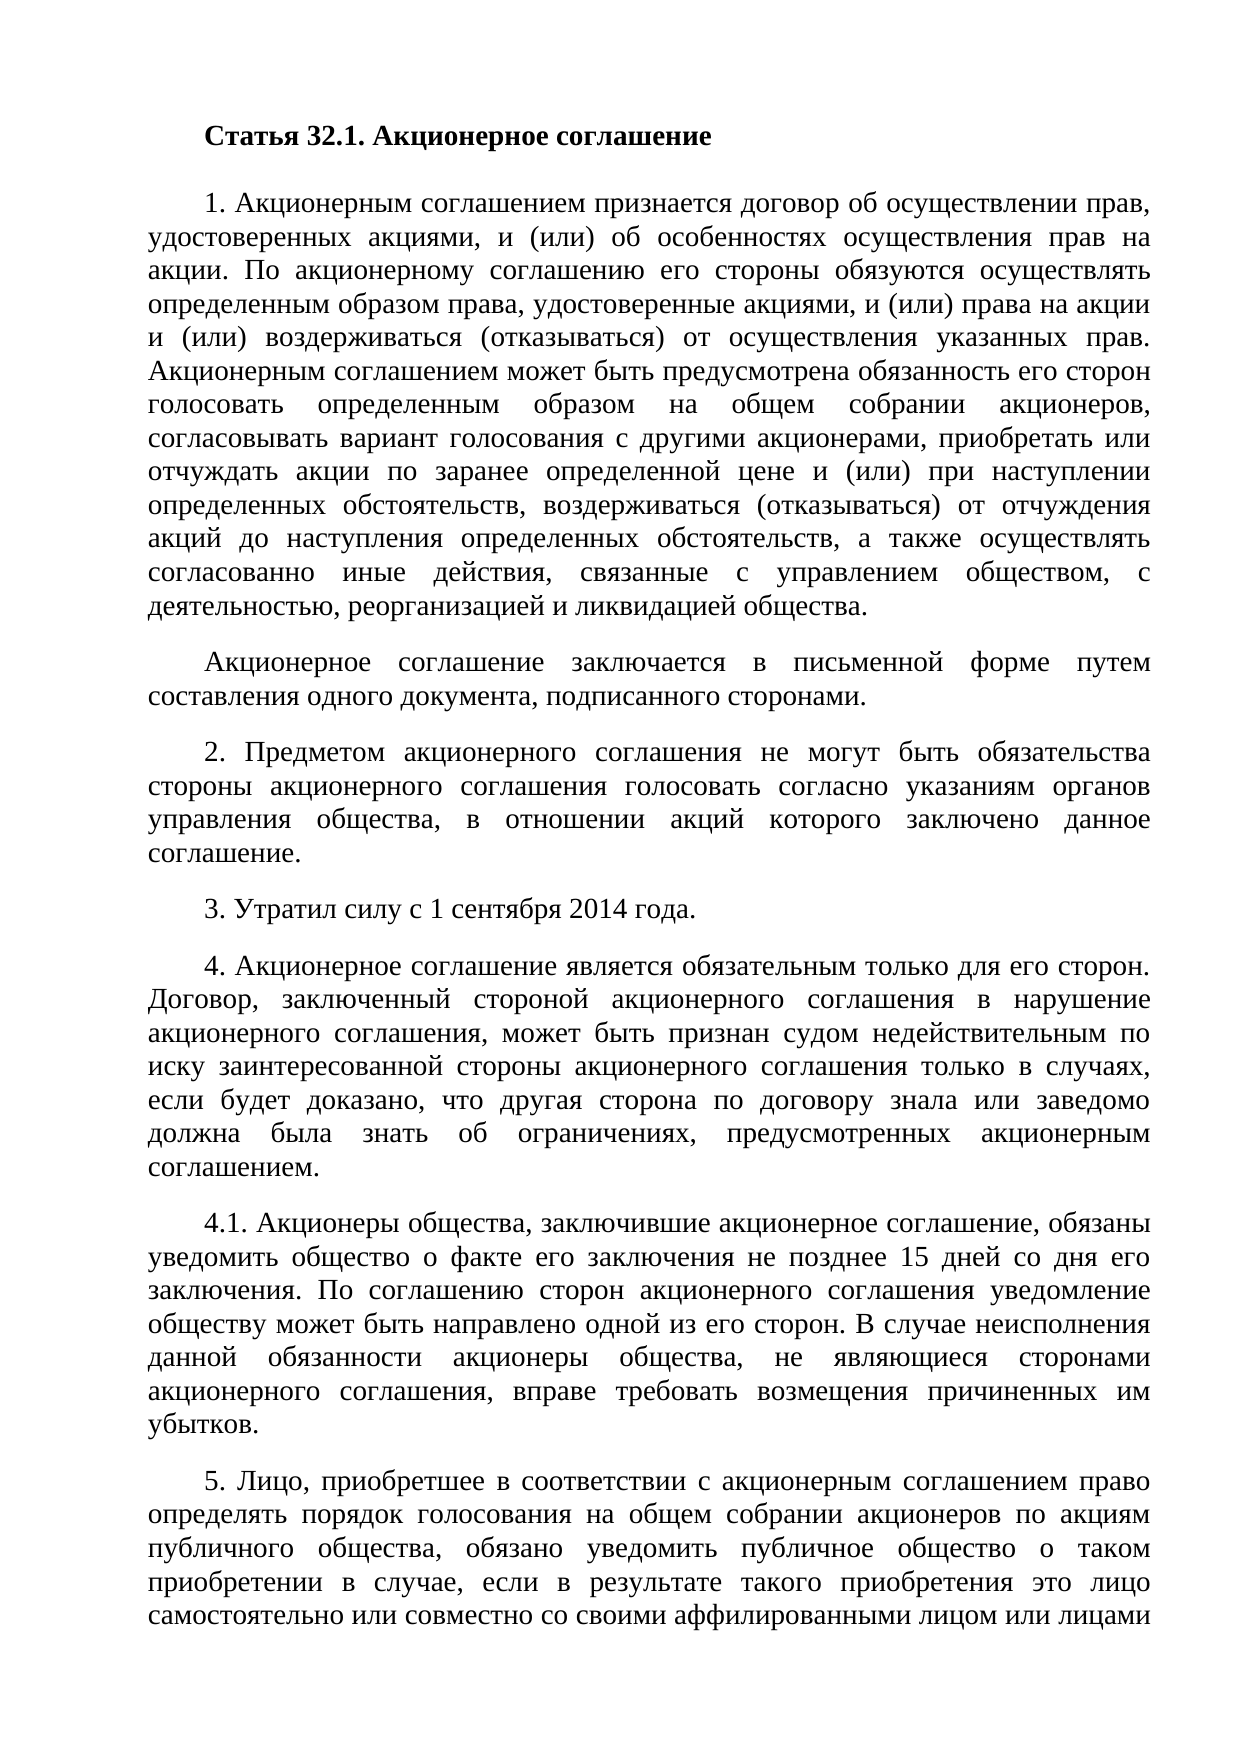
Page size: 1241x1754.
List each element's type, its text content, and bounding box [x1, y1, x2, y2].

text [148, 1463, 1152, 1631]
text 3. Утратил силу с 1 сентября 2014 года. [148, 891, 1152, 925]
text 2. Предметом акционерного соглашения не могут быть обязательства стороны акционерного соглашения голосовать согласно указаниям органов управления общества, в отношении акций которого заключено данное соглашение. [148, 734, 1152, 868]
title Статья 32.1. Акционерное соглашение [148, 118, 1152, 152]
text Акционерное соглашение заключается в письменной форме путем составления одного документа, подписанного сторонами. [148, 644, 1152, 711]
text 1. Акционерным соглашением признается договор об осуществлении прав, удостоверенных акциями, и (или) об особенностях осуществления прав на акции. По акционерному соглашению его стороны обязуются осуществлять определенным образом права, удостоверенные акциями, и (или) права на акции и (или) воздерживаться (отказываться) от осуществления указанных прав. Акционерным соглашением может быть предусмотрена обязанность его сторон голосовать определенным образом на общем собрании акционеров, согласовывать вариант голосования с другими акционерами, приобретать или отчуждать акции по заранее определенной цене и (или) при наступлении определенных обстоятельств, воздерживаться (отказываться) от отчуждения акций до наступления определенных обстоятельств, а также осуществлять согласованно иные действия, связанные с управлением обществом, с деятельностью, реорганизацией и ликвидацией общества. [148, 185, 1152, 621]
text 4. Акционерное соглашение является обязательным только для его сторон. Договор, заключенный стороной акционерного соглашения в нарушение акционерного соглашения, может быть признан судом недействительным по иску заинтересованной стороны акционерного соглашения только в случаях, если будет доказано, что другая сторона по договору знала или заведомо должна была знать об ограничениях, предусмотренных акционерным соглашением. [148, 948, 1152, 1182]
text 4.1. Акционеры общества, заключившие акционерное соглашение, обязаны уведомить общество о факте его заключения не позднее 15 дней со дня его заключения. По соглашению сторон акционерного соглашения уведомление обществу может быть направлено одной из его сторон. В случае неисполнения данной обязанности акционеры общества, не являющиеся сторонами акционерного соглашения, вправе требовать возмещения причиненных им убытков. [148, 1205, 1152, 1440]
